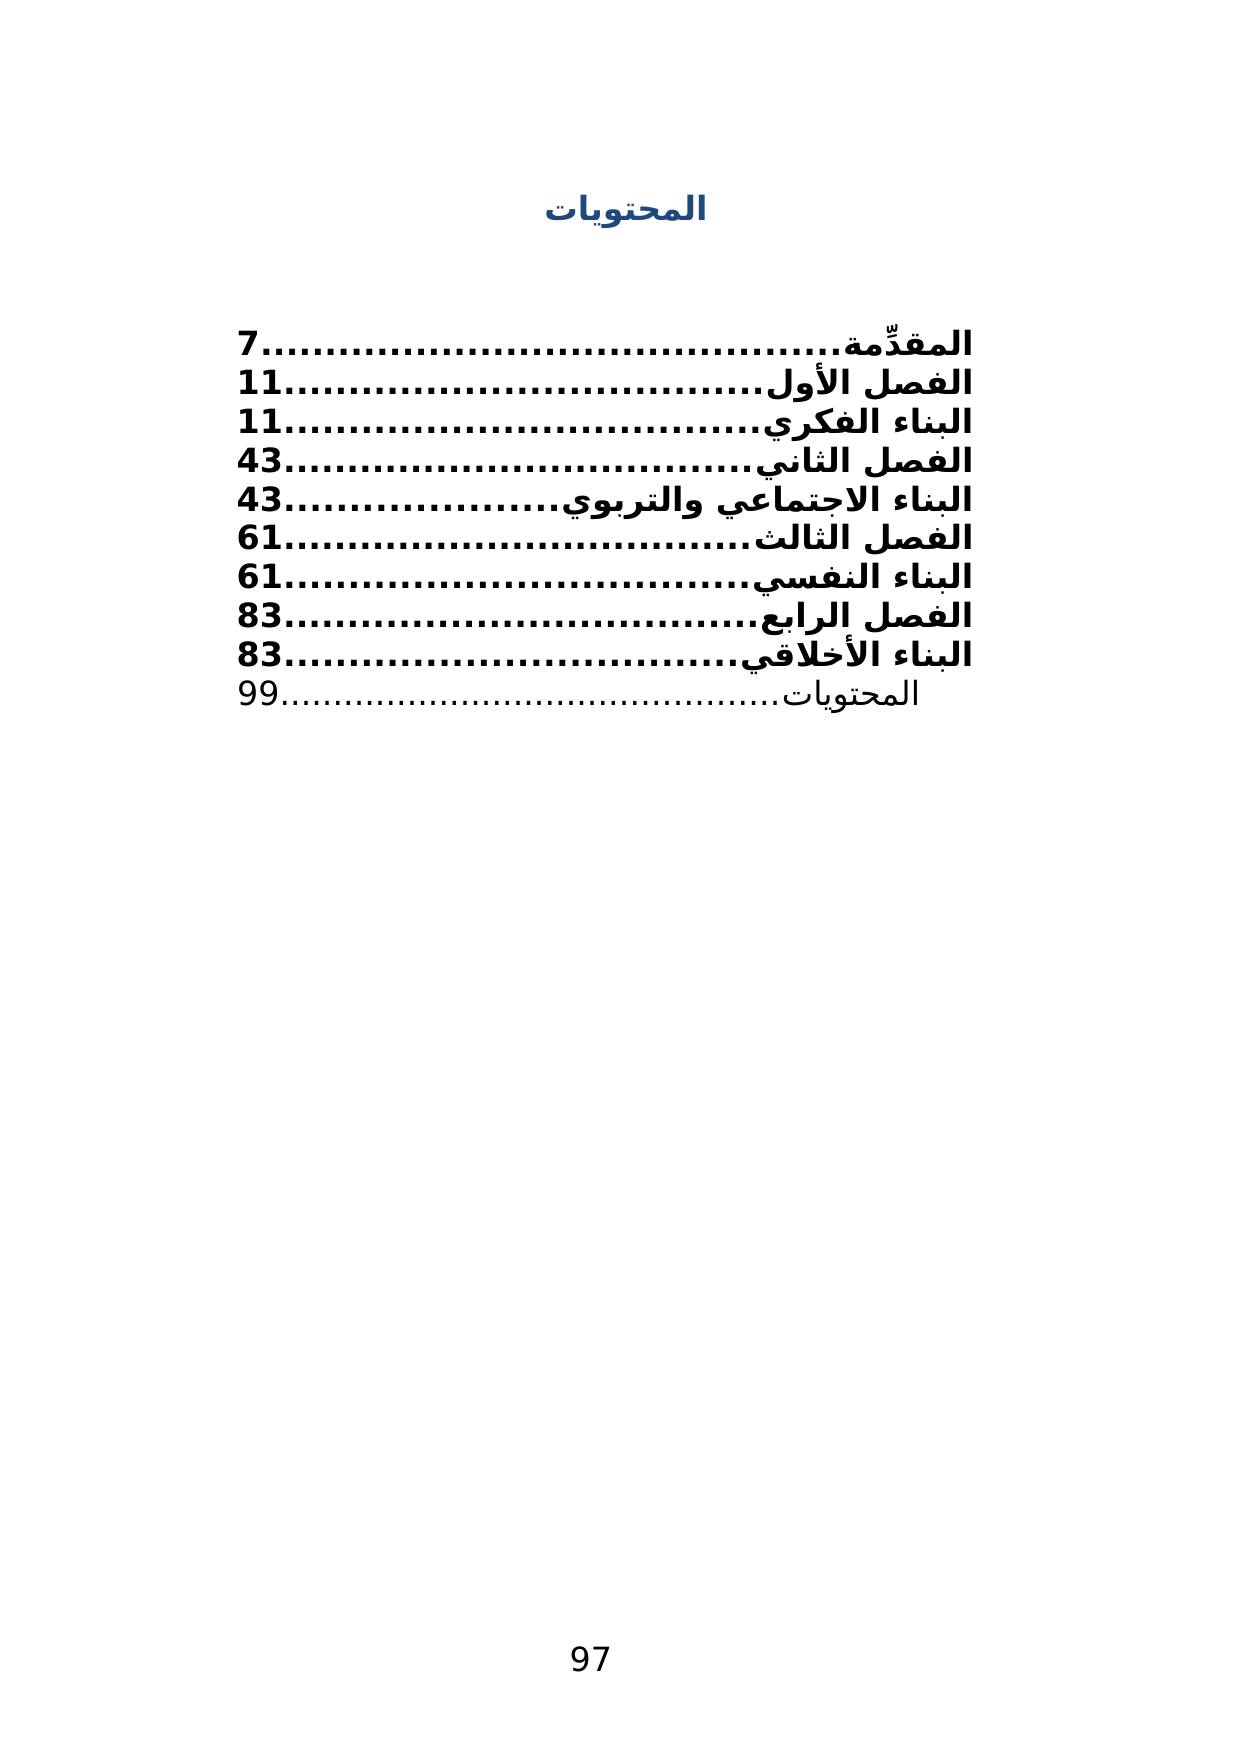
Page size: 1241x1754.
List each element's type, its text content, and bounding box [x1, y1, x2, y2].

subtitle المحتويات [236, 190, 1004, 228]
